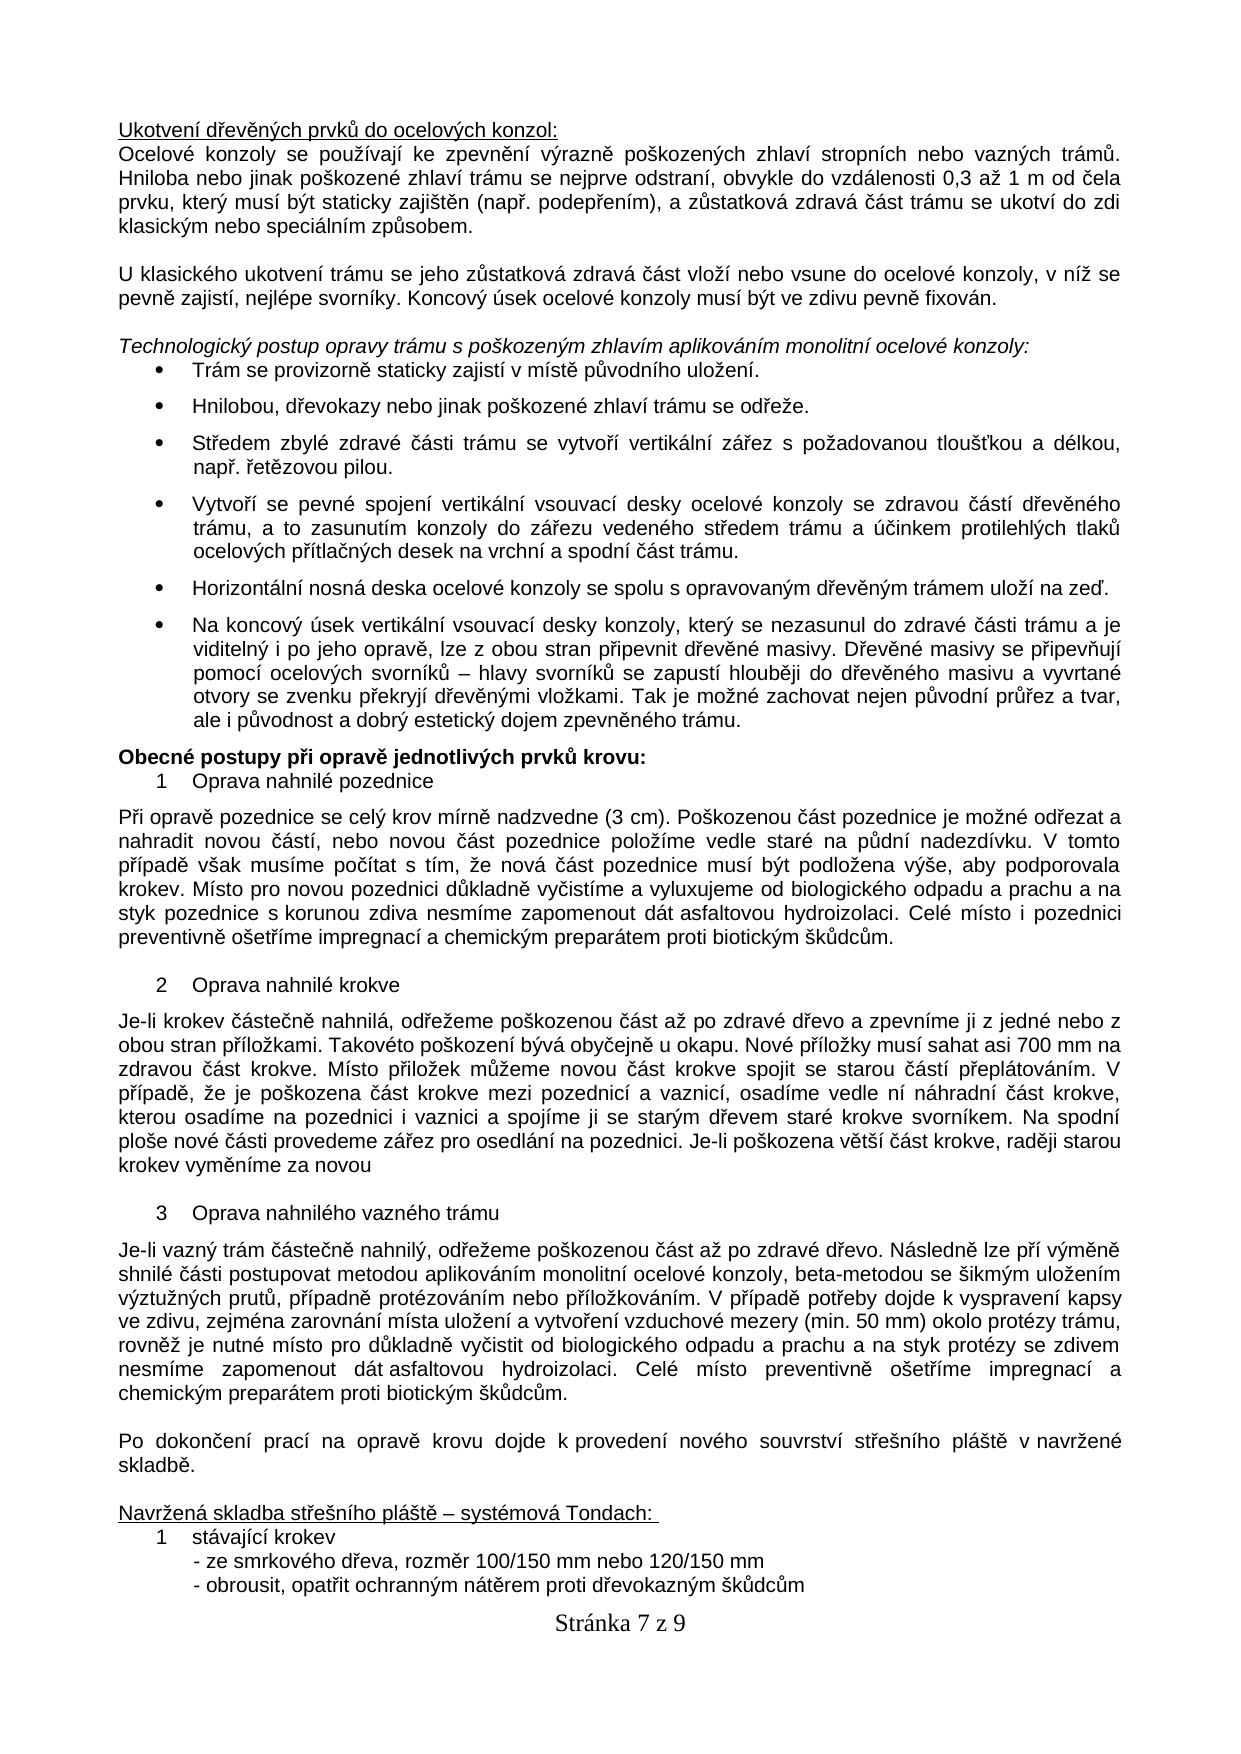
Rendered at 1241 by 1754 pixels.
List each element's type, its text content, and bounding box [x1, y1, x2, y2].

list stávající krokev - ze smrkového dřeva, rozměr 100/150 mm nebo 120/150 mm - obrousit, opatřit ochranným nátěrem proti dřevokazným škůdcům [156, 1525, 1122, 1597]
list Horizontální nosná deska ocelové konzoly se spolu s opravovaným dřevěným trámem uloží na zeď. [156, 576, 1122, 600]
text Ukotvení dřevěných prvků do ocelových konzol: [118, 118, 1122, 142]
text Technologický postup opravy trámu s poškozeným zhlavím aplikováním monolitní ocelové konzoly: [118, 334, 1122, 358]
text Po dokončení prací na opravě krovu dojde k provedení nového souvrství střešního pláště v navržené skladbě. [118, 1429, 1122, 1477]
text U klasického ukotvení trámu se jeho zůstatková zdravá část vloží nebo vsune do ocelové konzoly, v níž se pevně zajistí, nejlépe svorníky. Koncový úsek ocelové konzoly musí být ve zdivu pevně fixován. [118, 262, 1122, 310]
text Obecné postupy při opravě jednotlivých prvků krovu: [118, 745, 1122, 769]
text Je-li vazný trám částečně nahnilý, odřežeme poškozenou část až po zdravé dřevo. Následně lze pří výměně shnilé části postupovat metodou aplikováním monolitní ocelové konzoly, beta-metodou se šikmým uložením výztužných prutů, případně protézováním nebo příložkováním. V případě potřeby dojde k vyspravení kapsy ve zdivu, zejména zarovnání místa uložení a vytvoření vzduchové mezery (min. 50 mm) okolo protézy trámu, rovněž je nutné místo pro důkladně vyčistit od biologického odpadu a prachu a na styk protézy se zdivem nesmíme zapomenout dát asfaltovou hydroizolaci. Celé místo preventivně ošetříme impregnací a chemickým preparátem proti biotickým škůdcům. [118, 1237, 1122, 1405]
list Oprava nahnilé pozednice [156, 769, 1122, 793]
list Vytvoří se pevné spojení vertikální vsouvací desky ocelové konzoly se zdravou částí dřevěného trámu, a to zasunutím konzoly do zářezu vedeného středem trámu a účinkem protilehlých tlaků ocelových přítlačných desek na vrchní a spodní část trámu. [156, 491, 1122, 563]
text Při opravě pozednice se celý krov mírně nadzvedne (3 cm). Poškozenou část pozednice je možné odřezat a nahradit novou částí, nebo novou část pozednice položíme vedle staré na půdní nadezdívku. V tomto případě však musíme počítat s tím, že nová část pozednice musí být podložena výše, aby podporovala krokev. Místo pro novou pozednici důkladně vyčistíme a vyluxujeme od biologického odpadu a prachu a na styk pozednice s korunou zdiva nesmíme zapomenout dát asfaltovou hydroizolaci. Celé místo i pozednici preventivně ošetříme impregnací a chemickým preparátem proti biotickým škůdcům. [118, 805, 1122, 949]
list Oprava nahnilé krokve [156, 973, 1122, 997]
list Oprava nahnilého vazného trámu [156, 1201, 1122, 1225]
list Hnilobou, dřevokazy nebo jinak poškozené zhlaví trámu se odřeže. [156, 394, 1122, 418]
list Středem zbylé zdravé části trámu se vytvoří vertikální zářez s požadovanou tloušťkou a délkou, např. řetězovou pilou. [156, 431, 1122, 479]
list Na koncový úsek vertikální vsouvací desky konzoly, který se nezasunul do zdravé části trámu a je viditelný i po jeho opravě, lze z obou stran připevnit dřevěné masivy. Dřevěné masivy se připevňují pomocí ocelových svorníků – hlavy svorníků se zapustí hlouběji do dřevěného masivu a vyvrtané otvory se zvenku překryjí dřevěnými vložkami. Tak je možné zachovat nejen původní průřez a tvar, ale i původnost a dobrý estetický dojem zpevněného trámu. [156, 612, 1122, 732]
text Navržená skladba střešního pláště – systémová Tondach: [118, 1501, 1122, 1525]
text Je-li krokev částečně nahnilá, odřežeme poškozenou část až po zdravé dřevo a zpevníme ji z jedné nebo z obou stran příložkami. Takovéto poškození bývá obyčejně u okapu. Nové příložky musí sahat asi 700 mm na zdravou část krokve. Místo přiložek můžeme novou část krokve spojit se starou částí přeplátováním. V případě, že je poškozena část krokve mezi pozednicí a vaznicí, osadíme vedle ní náhradní část krokve, kterou osadíme na pozednici i vaznici a spojíme ji se starým dřevem staré krokve svorníkem. Na spodní ploše nové části provedeme zářez pro osedlání na pozednici. Je-li poškozena větší část krokve, raději starou krokev vyměníme za novou [118, 1009, 1122, 1177]
text Ocelové konzoly se používají ke zpevnění výrazně poškozených zhlaví stropních nebo vazných trámů. Hniloba nebo jinak poškozené zhlaví trámu se nejprve odstraní, obvykle do vzdálenosti 0,3 až 1 m od čela prvku, který musí být staticky zajištěn (např. podepřením), a zůstatková zdravá část trámu se ukotví do zdi klasickým nebo speciálním způsobem. [118, 142, 1122, 238]
list Trám se provizorně staticky zajistí v místě původního uložení. [156, 358, 1122, 382]
